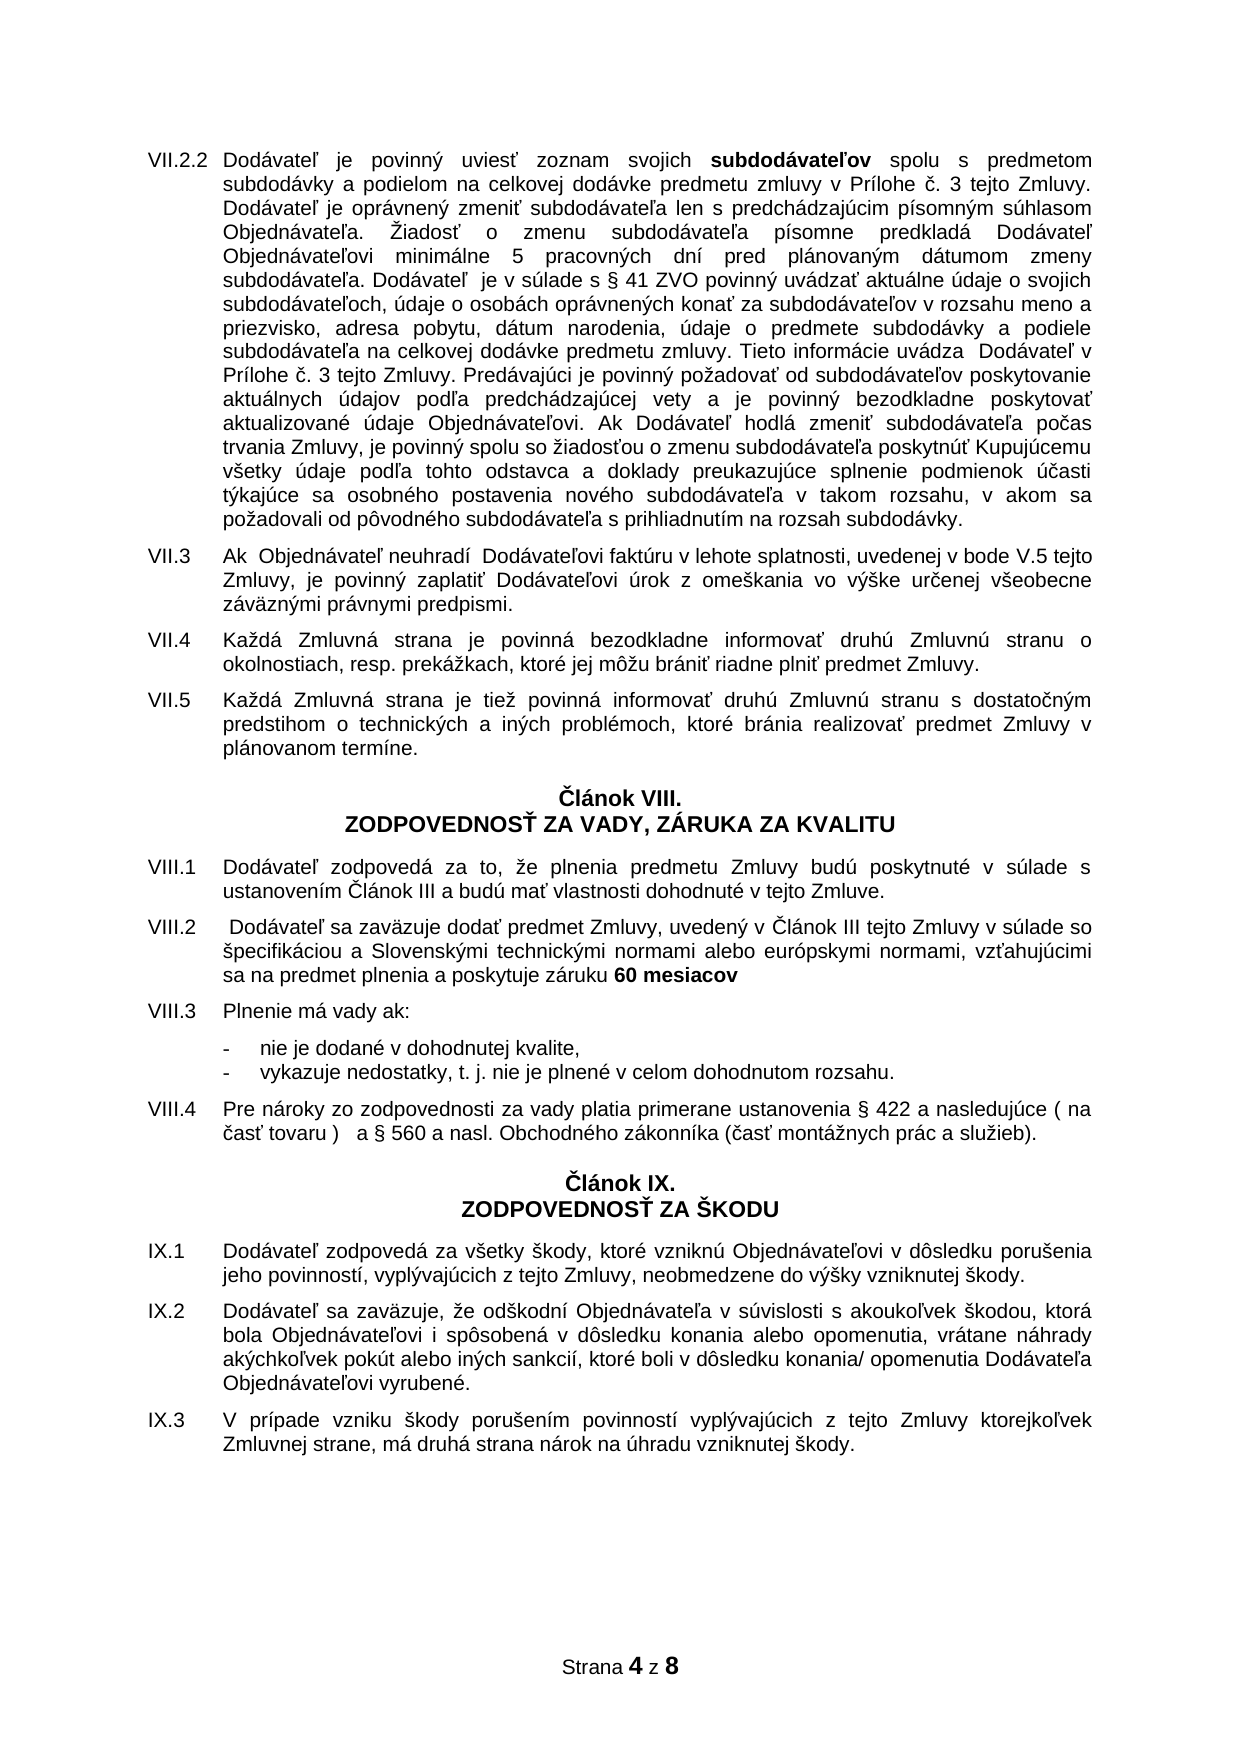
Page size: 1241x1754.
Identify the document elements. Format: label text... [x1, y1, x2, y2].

text ZODPOVEDNOSŤ ZA VADY, ZÁRUKA ZA KVALITU [148, 811, 1093, 838]
text Pre nároky zo zodpovednosti za vady platia primerane ustanovenia § 422 a nasledujúce ( na časť tovaru ) a § 560 a nasl. Obchodného zákonníka (časť montážnych prác a služieb). [148, 1097, 1093, 1144]
text Dodávateľ zodpovedá za všetky škody, ktoré vzniknú Objednávateľovi v dôsledku porušenia jeho povinností, vyplývajúcich z tejto Zmluvy, neobmedzene do výšky vzniknutej škody. [148, 1239, 1093, 1287]
text Ak Objednávateľ neuhradí Dodávateľovi faktúru v lehote splatnosti, uvedenej v bode 5.5 tejto Zmluvy, je povinný zaplatiť Dodávateľovi úrok z omeškania vo výške určenej všeobecne záväznými právnymi predpismi. [148, 543, 1093, 615]
text ZODPOVEDNOSŤ ZA ŠKODU [148, 1196, 1093, 1222]
text vykazuje nedostatky, t. j. nie je plnené v celom dohodnutom rozsahu. [223, 1060, 1093, 1084]
text Plnenie má vady ak: [148, 999, 1093, 1023]
text Každá Zmluvná strana je povinná bezodkladne informovať druhú Zmluvnú stranu o okolnostiach, resp. prekážkach, ktoré jej môžu brániť riadne plniť predmet Zmluvy. [148, 628, 1093, 676]
text Dodávateľ je povinný uviesť zoznam svojich subdodávateľov spolu s predmetom subdodávky a podielom na celkovej dodávke predmetu zmluvy v Prílohe č. 3 tejto Zmluvy. Dodávateľ je oprávnený zmeniť subdodávateľa len s predchádzajúcim písomným súhlasom Objednávateľa. Žiadosť o zmenu subdodávateľa písomne predkladá Dodávateľ Objednávateľovi minimálne 5 pracovných dní pred plánovaným dátumom zmeny subdodávateľa. Dodávateľ je v súlade s § 41 ZVO povinný uvádzať aktuálne údaje o svojich subdodávateľoch, údaje o osobách oprávnených konať za subdodávateľov v rozsahu meno a priezvisko, adresa pobytu, dátum narodenia, údaje o predmete subdodávky a podiele subdodávateľa na celkovej dodávke predmetu zmluvy. Tieto informácie uvádza Dodávateľ v Prílohe č. 3 tejto Zmluvy. Predávajúci je povinný požadovať od subdodávateľov poskytovanie aktuálnych údajov podľa predchádzajúcej vety a je povinný bezodkladne poskytovať aktualizované údaje Objednávateľovi. Ak Dodávateľ hodlá zmeniť subdodávateľa počas trvania Zmluvy, je povinný spolu so žiadosťou o zmenu subdodávateľa poskytnúť Kupujúcemu všetky údaje podľa tohto odstavca a doklady preukazujúce splnenie podmienok účasti týkajúce sa osobného postavenia nového subdodávateľa v takom rozsahu, v akom sa požadovali od pôvodného subdodávateľa s prihliadnutím na rozsah subdodávky. [148, 148, 1093, 531]
text Dodávateľ zodpovedá za to, že plnenia predmetu Zmluvy budú poskytnuté v súlade s ustanovením Článok III a budú mať vlastnosti dohodnuté v tejto Zmluve. [148, 854, 1093, 902]
text nie je dodané v dohodnutej kvalite, [223, 1036, 1093, 1060]
text V prípade vzniku škody porušením povinností vyplývajúcich z tejto Zmluvy ktorejkoľvek Zmluvnej strane, má druhá strana nárok na úhradu vzniknutej škody. [148, 1408, 1093, 1456]
text Každá Zmluvná strana je tiež povinná informovať druhú Zmluvnú stranu s dostatočným predstihom o technických a iných problémoch, ktoré bránia realizovať predmet Zmluvy v plánovanom termíne. [148, 688, 1093, 760]
text Dodávateľ sa zaväzuje dodať predmet Zmluvy, uvedený v Článok III tejto Zmluvy v súlade so špecifikáciou a Slovenskými technickými normami alebo európskymi normami, vzťahujúcimi sa na predmet plnenia a poskytuje záruku 60 mesiacov [148, 915, 1093, 987]
text Dodávateľ sa zaväzuje, že odškodní Objednávateľa v súvislosti s akoukoľvek škodou, ktorá bola Objednávateľovi i spôsobená v dôsledku konania alebo opomenutia, vrátane náhrady akýchkoľvek pokút alebo iných sankcií, ktoré boli v dôsledku konania/ opomenutia Dodávateľa Objednávateľovi vyrubené. [148, 1299, 1093, 1395]
